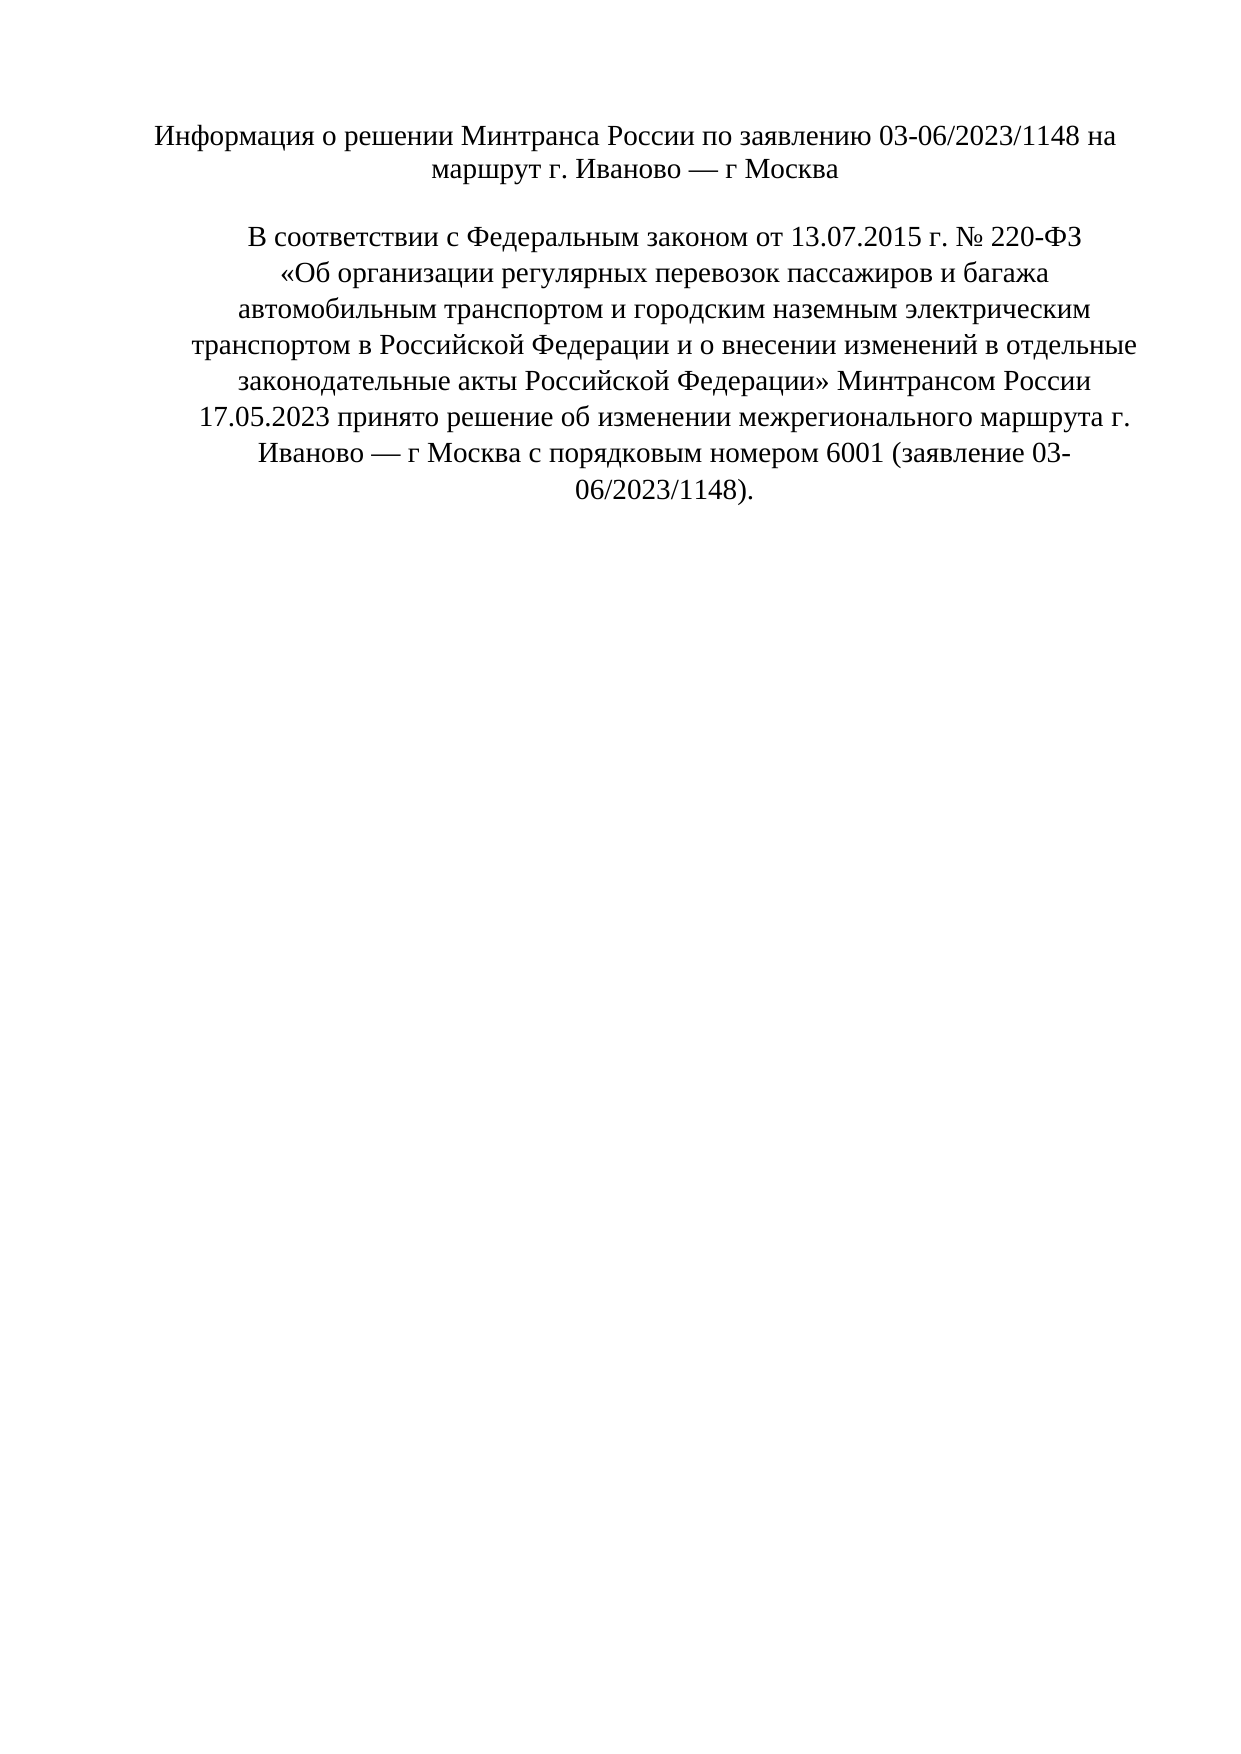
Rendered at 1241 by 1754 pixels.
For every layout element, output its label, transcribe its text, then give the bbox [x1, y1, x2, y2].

text В соответствии с Федеральным законом от 13.07.2015 г. № 220-ФЗ «Об организации регулярных перевозок пассажиров и багажа автомобильным транспортом и городским наземным электрическим транспортом в Российской Федерации и о внесении изменений в отдельные законодательные акты Российской Федерации» Минтрансом России 17.05.2023 принято решение об изменении межрегионального маршрута г. Иваново — г Москва с порядковым номером 6001 (заявление 03-06/2023/1148). [177, 219, 1152, 505]
text Информация о решении Минтранса России по заявлению 03-06/2023/1148 на маршрут г. Иваново — г Москва [118, 118, 1152, 185]
